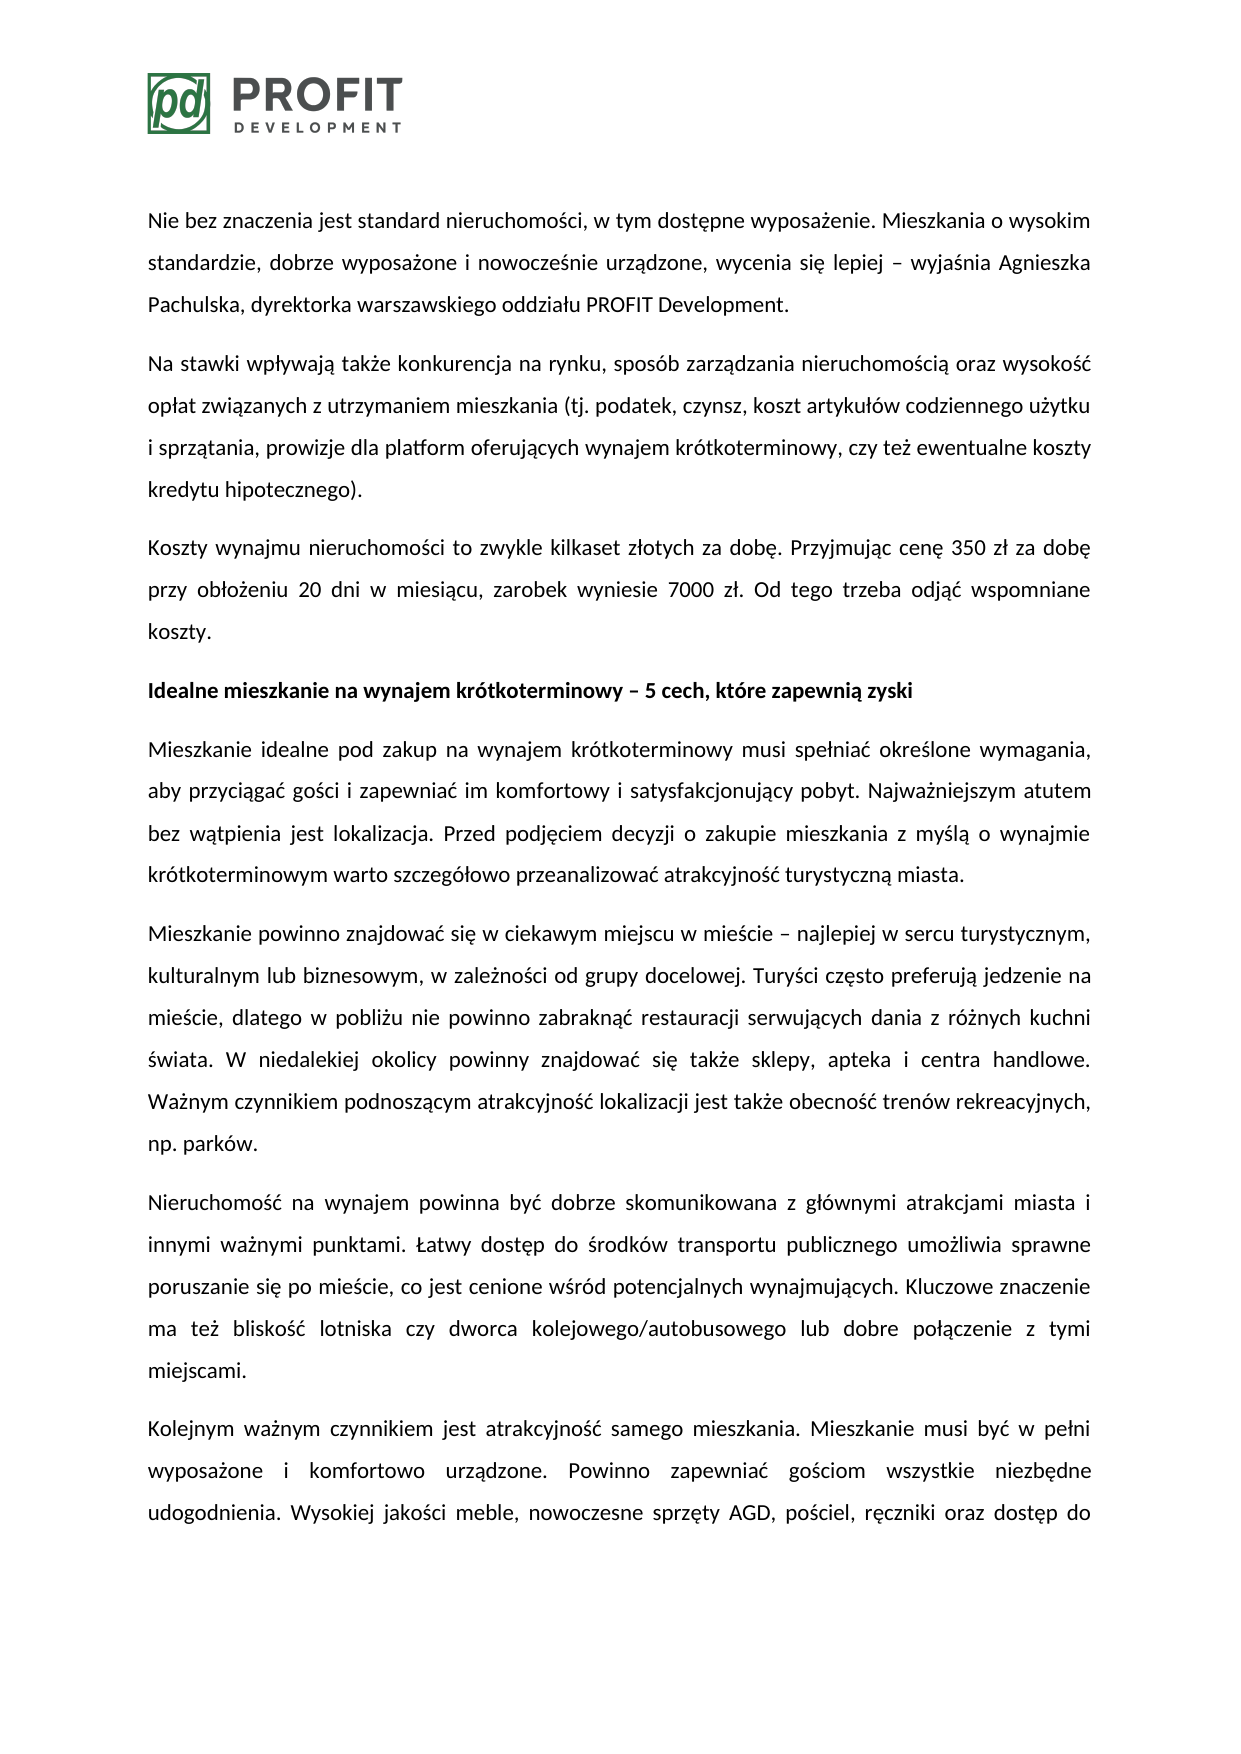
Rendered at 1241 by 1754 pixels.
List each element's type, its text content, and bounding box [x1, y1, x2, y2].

text Idealne mieszkanie na wynajem krótkoterminowy – 5 cech, które zapewnią zyski [148, 676, 1093, 704]
text Mieszkanie idealne pod zakup na wynajem krótkoterminowy musi spełniać określone wymagania, aby przyciągać gości i zapewniać im komfortowy i satysfakcjonujący pobyt. Najważniejszym atutem bez wątpienia jest lokalizacja. Przed podjęciem decyzji o zakupie mieszkania z myślą o wynajmie krótkoterminowym warto szczegółowo przeanalizować atrakcyjność turystyczną miasta. [148, 735, 1093, 889]
text Nie bez znaczenia jest standard nieruchomości, w tym dostępne wyposażenie. Mieszkania o wysokim standardzie, dobrze wyposażone i nowocześnie urządzone, wycenia się lepiej – wyjaśnia Agnieszka Pachulska, dyrektorka warszawskiego oddziału PROFIT Development. [148, 206, 1093, 318]
text Koszty wynajmu nieruchomości to zwykle kilkaset złotych za dobę. Przyjmując cenę 350 zł za dobę przy obłożeniu 20 dni w miesiącu, zarobek wyniesie 7000 zł. Od tego trzeba odjąć wspomniane koszty. [148, 533, 1093, 645]
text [148, 1414, 1093, 1526]
text Nieruchomość na wynajem powinna być dobrze skomunikowana z głównymi atrakcjami miasta i innymi ważnymi punktami. Łatwy dostęp do środków transportu publicznego umożliwia sprawne poruszanie się po mieście, co jest cenione wśród potencjalnych wynajmujących. Kluczowe znaczenie ma też bliskość lotniska czy dworca kolejowego/autobusowego lub dobre połączenie z tymi miejscami. [148, 1188, 1093, 1384]
text Na stawki wpływają także konkurencja na rynku, sposób zarządzania nieruchomością oraz wysokość opłat związanych z utrzymaniem mieszkania (tj. podatek, czynsz, koszt artykułów codziennego użytku i sprzątania, prowizje dla platform oferujących wynajem krótkoterminowy, czy też ewentualne koszty kredytu hipotecznego). [148, 349, 1093, 503]
text Mieszkanie powinno znajdować się w ciekawym miejscu w mieście – najlepiej w sercu turystycznym, kulturalnym lub biznesowym, w zależności od grupy docelowej. Turyści często preferują jedzenie na mieście, dlatego w pobliżu nie powinno zabraknąć restauracji serwujących dania z różnych kuchni świata. W niedalekiej okolicy powinny znajdować się także sklepy, apteka i centra handlowe. Ważnym czynnikiem podnoszącym atrakcyjność lokalizacji jest także obecność trenów rekreacyjnych, np. parków. [148, 919, 1093, 1157]
picture [147, 73, 403, 134]
